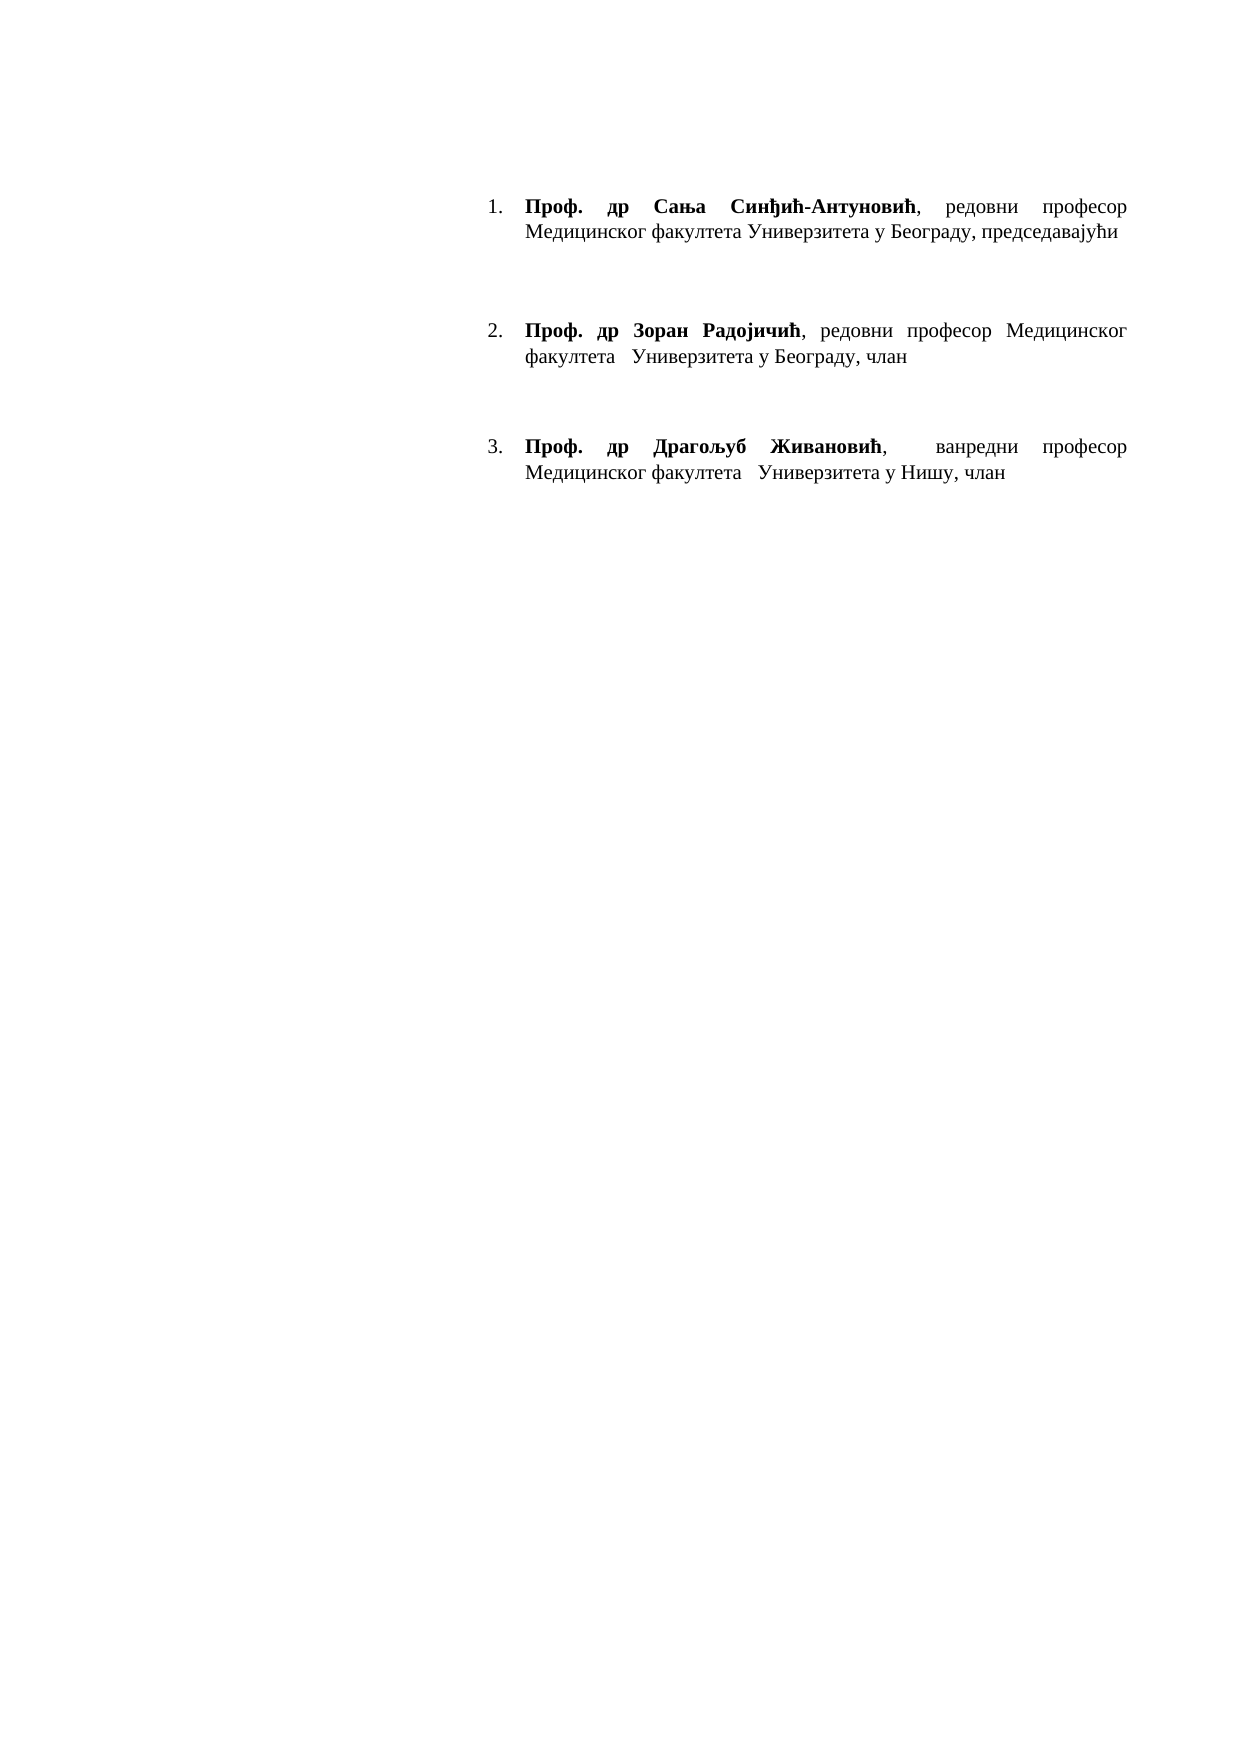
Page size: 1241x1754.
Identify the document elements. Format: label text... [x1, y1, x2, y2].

list Проф. др Драгољуб Живановић, ванредни професор Медицинског факултета Универзитета у Нишу, члан [487, 434, 1127, 484]
list Проф. др Сања Синђић-Антуновић, редовни професор Медицинског факултета Универзитета у Београду, председавајући [487, 193, 1127, 243]
list Проф. др Зоран Радојичић, редовни професор Медицинског факултета Универзитета у Београду, члан [487, 318, 1127, 368]
